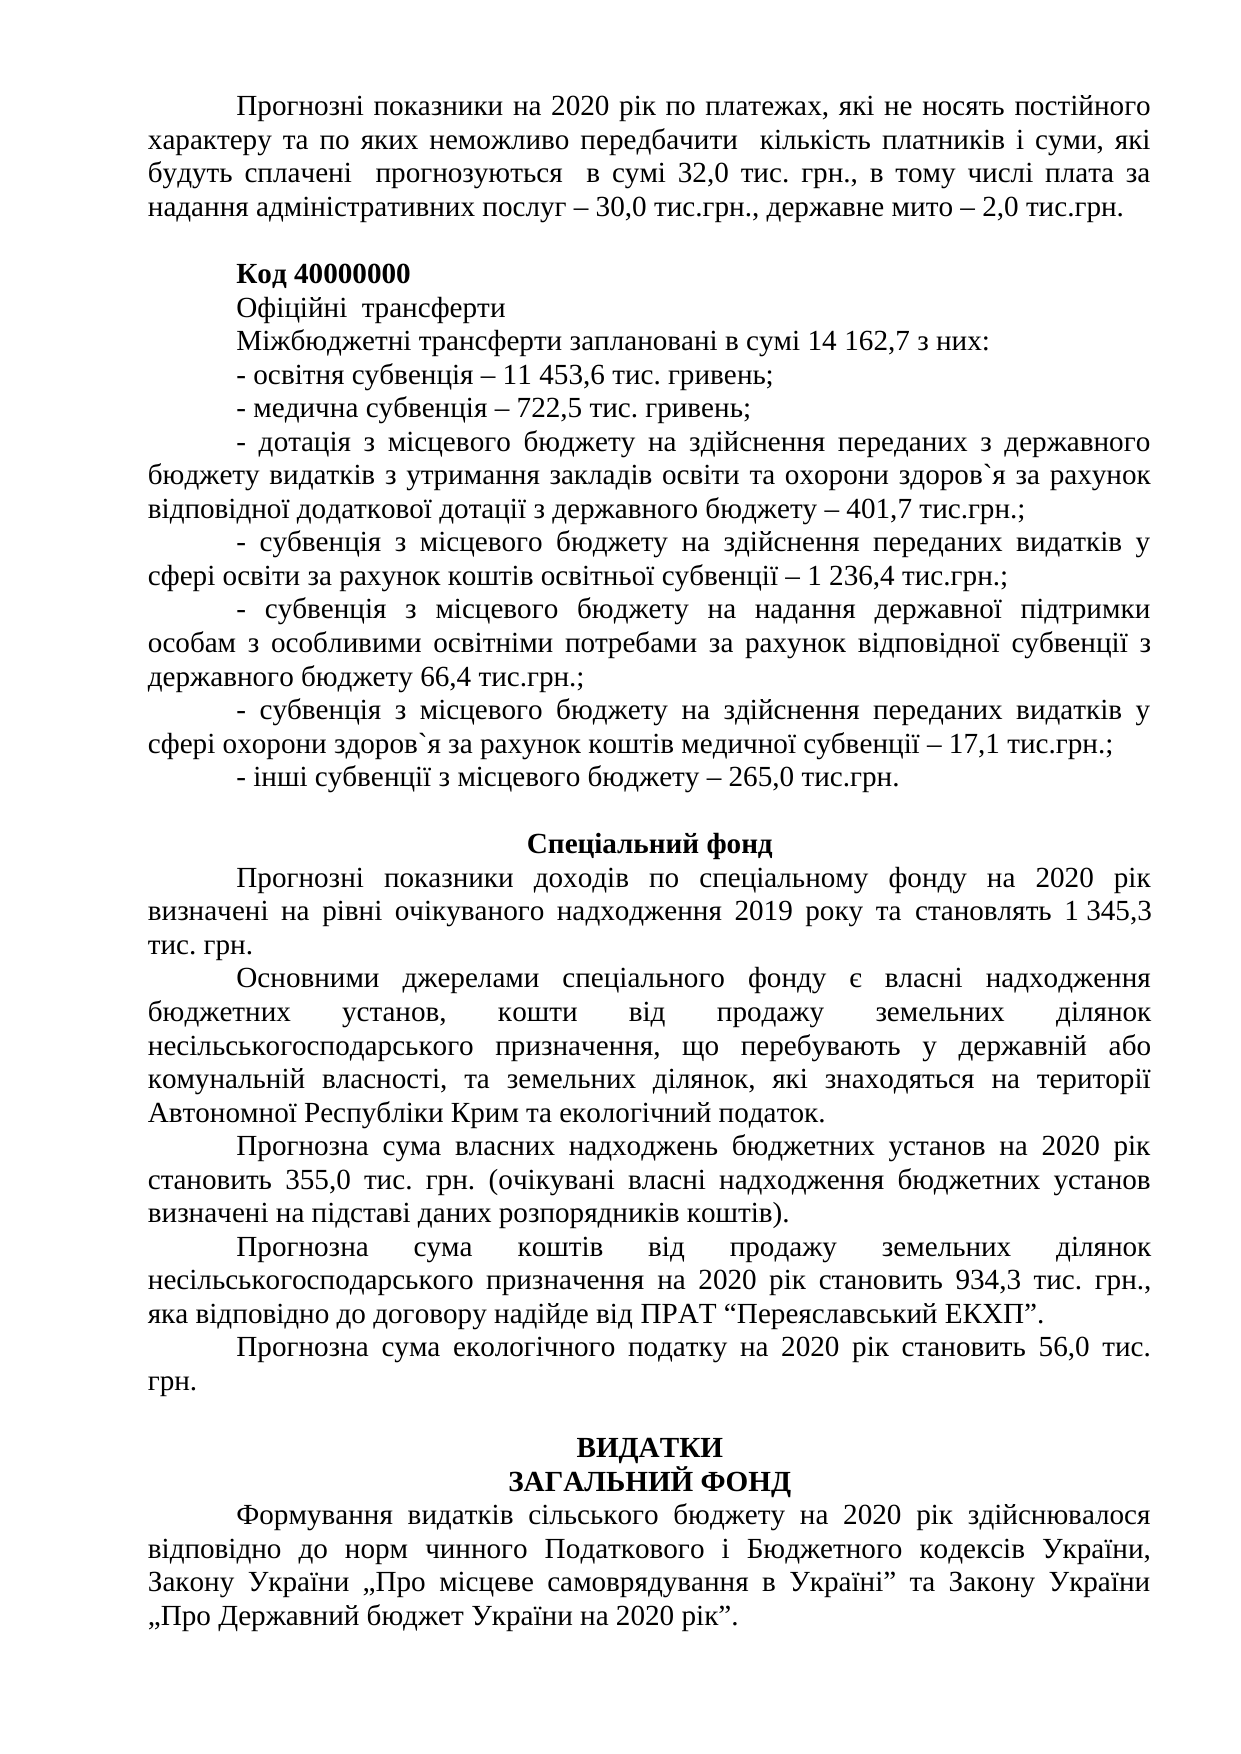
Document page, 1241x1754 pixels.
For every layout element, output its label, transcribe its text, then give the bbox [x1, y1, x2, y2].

text - освітня субвенція – 11 453,6 тис. гривень; [148, 357, 1152, 390]
text - інші субвенції з місцевого бюджету – 265,0 тис.грн. [148, 759, 1152, 793]
text Прогнозні показники на 2020 рік по платежах, які не носять постійного характеру та по яких неможливо передбачити кількість платників і суми, які будуть сплачені прогнозуються в сумі 32,0 тис. грн., в тому числі плата за надання адміністративних послуг – 30,0 тис.грн., державне мито – 2,0 тис.грн. [148, 88, 1152, 223]
text - субвенція з місцевого бюджету на надання державної підтримки особам з особливими освітніми потребами за рахунок відповідної субвенції з державного бюджету 66,4 тис.грн.; [148, 592, 1152, 692]
text - субвенція з місцевого бюджету на здійснення переданих видатків у сфері освіти за рахунок коштів освітньої субвенції – 1 236,4 тис.грн.; [148, 524, 1152, 592]
text - медична субвенція – 722,5 тис. гривень; [148, 390, 1152, 424]
text Міжбюджетні трансферти заплановані в сумі 14 162,7 з них: [148, 323, 1152, 357]
text Основними джерелами спеціального фонду є власні надходження бюджетних установ, кошти від продажу земельних ділянок несільськогосподарського призначення, що перебувають у державній або комунальній власності, та земельних ділянок, які знаходяться на території Автономної Республіки Крим та екологічний податок. [148, 961, 1152, 1128]
text Офіційні трансферти [148, 290, 1152, 323]
text Прогнозна сума власних надходжень бюджетних установ на 2020 рік становить 355,0 тис. грн. (очікувані власні надходження бюджетних установ визначені на підставі даних розпорядників коштів). [148, 1128, 1152, 1229]
text - субвенція з місцевого бюджету на здійснення переданих видатків у сфері охорони здоров`я за рахунок коштів медичної субвенції – 17,1 тис.грн.; [148, 692, 1152, 759]
text Формування видатків сільського бюджету на 2020 рік здійснювалося відповідно до норм чинного Податкового і Бюджетного кодексів України, Закону України „Про місцеве самоврядування в Україні” та Закону України „Про Державний бюджет України на 2020 рік”. [148, 1497, 1152, 1631]
text - дотація з місцевого бюджету на здійснення переданих з державного бюджету видатків з утримання закладів освіти та охорони здоров`я за рахунок відповідної додаткової дотації з державного бюджету – 401,7 тис.грн.; [148, 424, 1152, 524]
text ЗАГАЛЬНИЙ ФОНД [148, 1464, 1152, 1497]
text Прогнозні показники доходів по спеціальному фонду на 2020 рік визначені на рівні очікуваного надходження 2019 року та становлять 1 345,3 тис. грн. [148, 860, 1152, 961]
text Код 40000000 [148, 256, 1152, 290]
text ВИДАТКИ [148, 1430, 1152, 1464]
text Прогнозна сума коштів від продажу земельних ділянок несільськогосподарського призначення на 2020 рік становить 934,3 тис. грн., яка відповідно до договору надійде від ПРАТ “Переяславський ЕКХП”. [148, 1229, 1152, 1329]
text Спеціальний фонд [148, 826, 1152, 860]
text Прогнозна сума екологічного податку на 2020 рік становить 56,0 тис. грн. [148, 1329, 1152, 1397]
